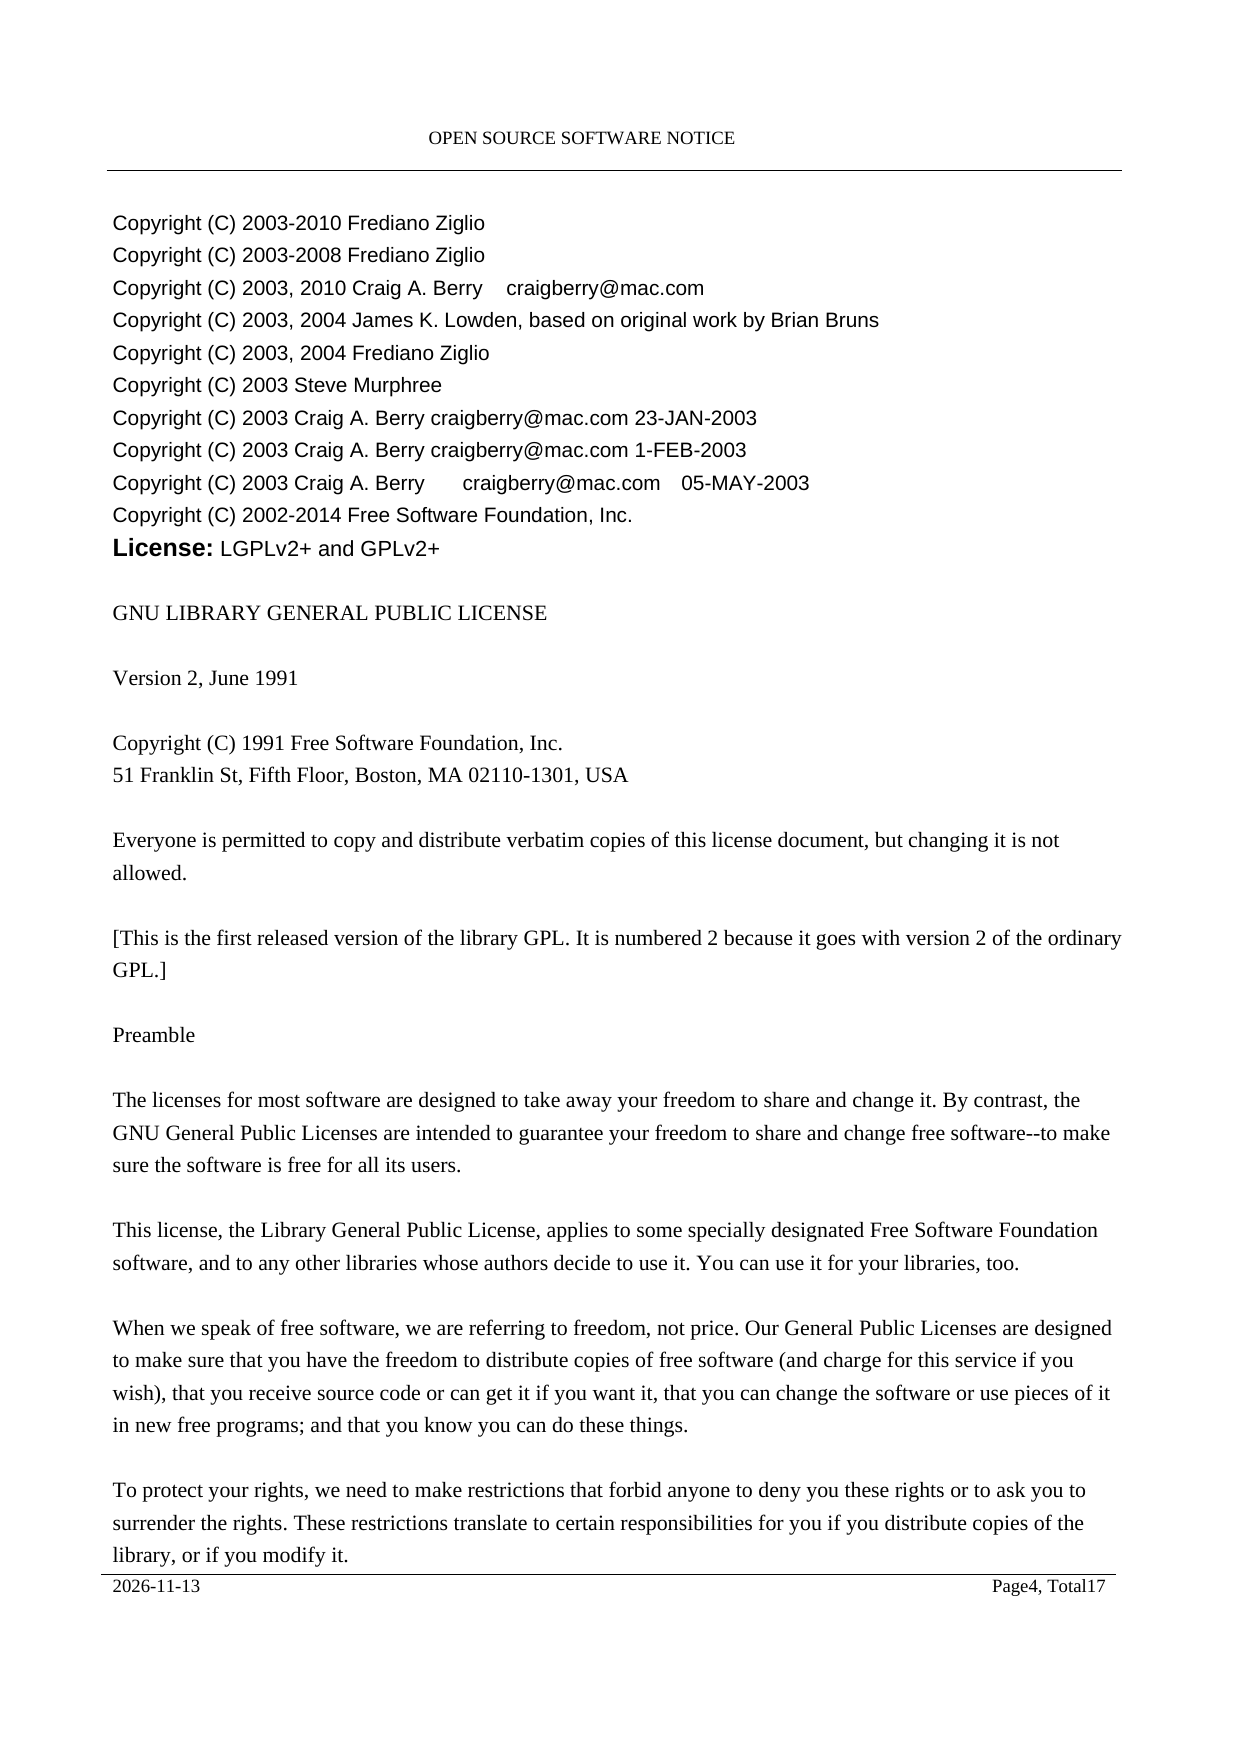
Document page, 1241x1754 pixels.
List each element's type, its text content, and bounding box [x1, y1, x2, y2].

text Copyright (C) 2003-2010 Frediano Ziglio [112, 206, 1128, 239]
text Copyright (C) 2003, 2010 Craig A. Berry craigberry@mac.com [112, 271, 1128, 304]
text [112, 531, 1128, 1571]
text Copyright (C) 2003, 2004 Frediano Ziglio [112, 336, 1128, 369]
text Copyright (C) 2002-2014 Free Software Foundation, Inc. [112, 499, 1128, 531]
text Copyright (C) 2003 Craig A. Berry craigberry@mac.com 1-FEB-2003 [112, 434, 1128, 466]
text Copyright (C) 2003-2008 Frediano Ziglio [112, 239, 1128, 271]
text Copyright (C) 2003 Craig A. Berry craigberry@mac.com 23-JAN-2003 [112, 401, 1128, 434]
text Copyright (C) 2003, 2004 James K. Lowden, based on original work by Brian Bruns [112, 304, 1128, 336]
text Copyright (C) 2003 Steve Murphree [112, 369, 1128, 401]
text Copyright (C) 2003 Craig A. Berry craigberry@mac.com 05-MAY-2003 [112, 466, 1128, 499]
